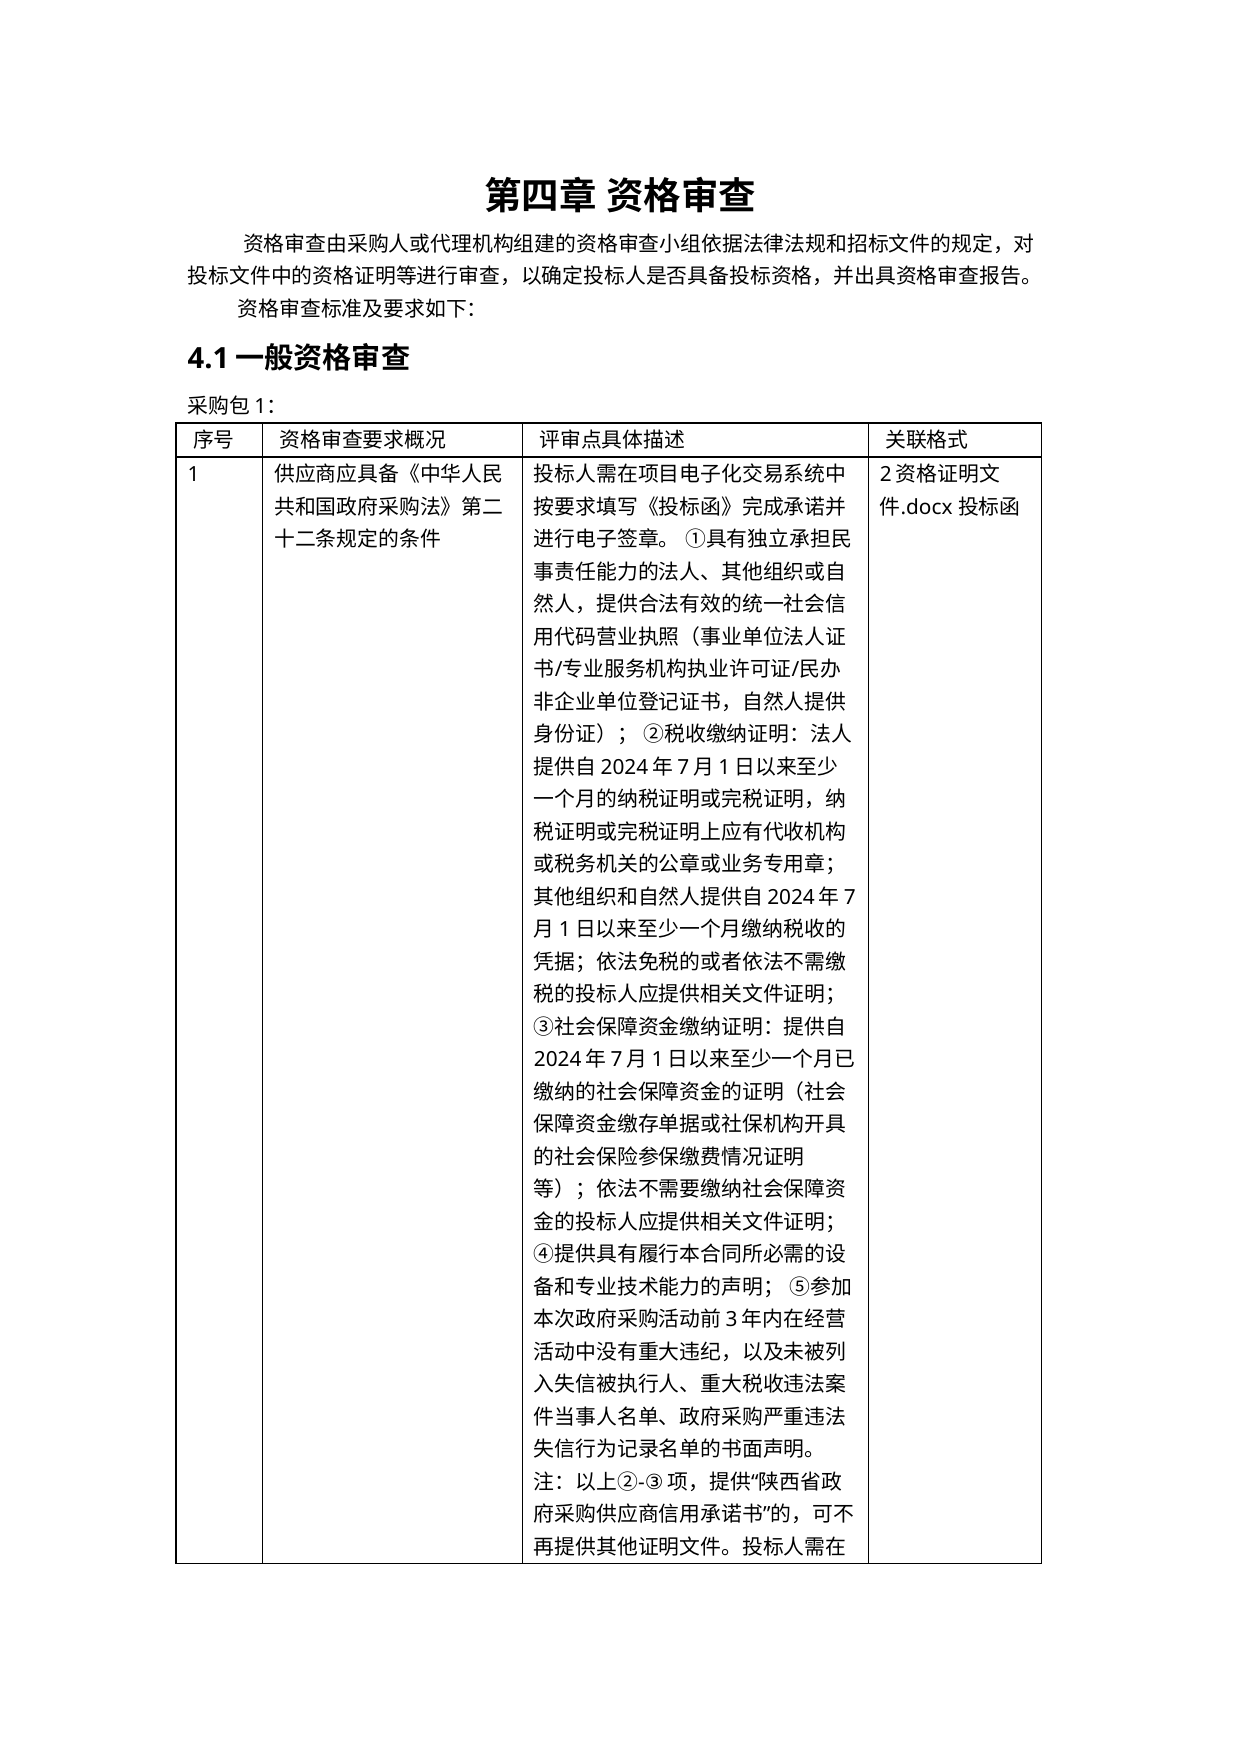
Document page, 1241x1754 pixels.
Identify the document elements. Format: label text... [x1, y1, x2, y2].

table_header 序号 [177, 424, 262, 456]
text 资格审查标准及要求如下： [187, 292, 1053, 324]
table_header 评审点具体描述 [523, 424, 868, 456]
text 采购包1： [187, 389, 1053, 422]
text 资格审查由采购人或代理机构组建的资格审查小组依据法律法规和招标文件的规定，对投标文件中的资格证明等进行审查，以确定投标人是否具备投标资格，并出具资格审查报告。 [187, 227, 1053, 292]
table_header 资格审查要求概况 [263, 424, 522, 456]
table_cell 2资格证明文件.docx 投标函 [869, 458, 1041, 1563]
table_cell 1 [177, 458, 262, 1563]
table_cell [523, 458, 868, 1563]
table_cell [263, 458, 522, 1563]
table_header 关联格式 [869, 424, 1041, 456]
text 第四章 资格审查 [187, 162, 1053, 227]
text 4.1一般资格审查 [187, 324, 1053, 389]
